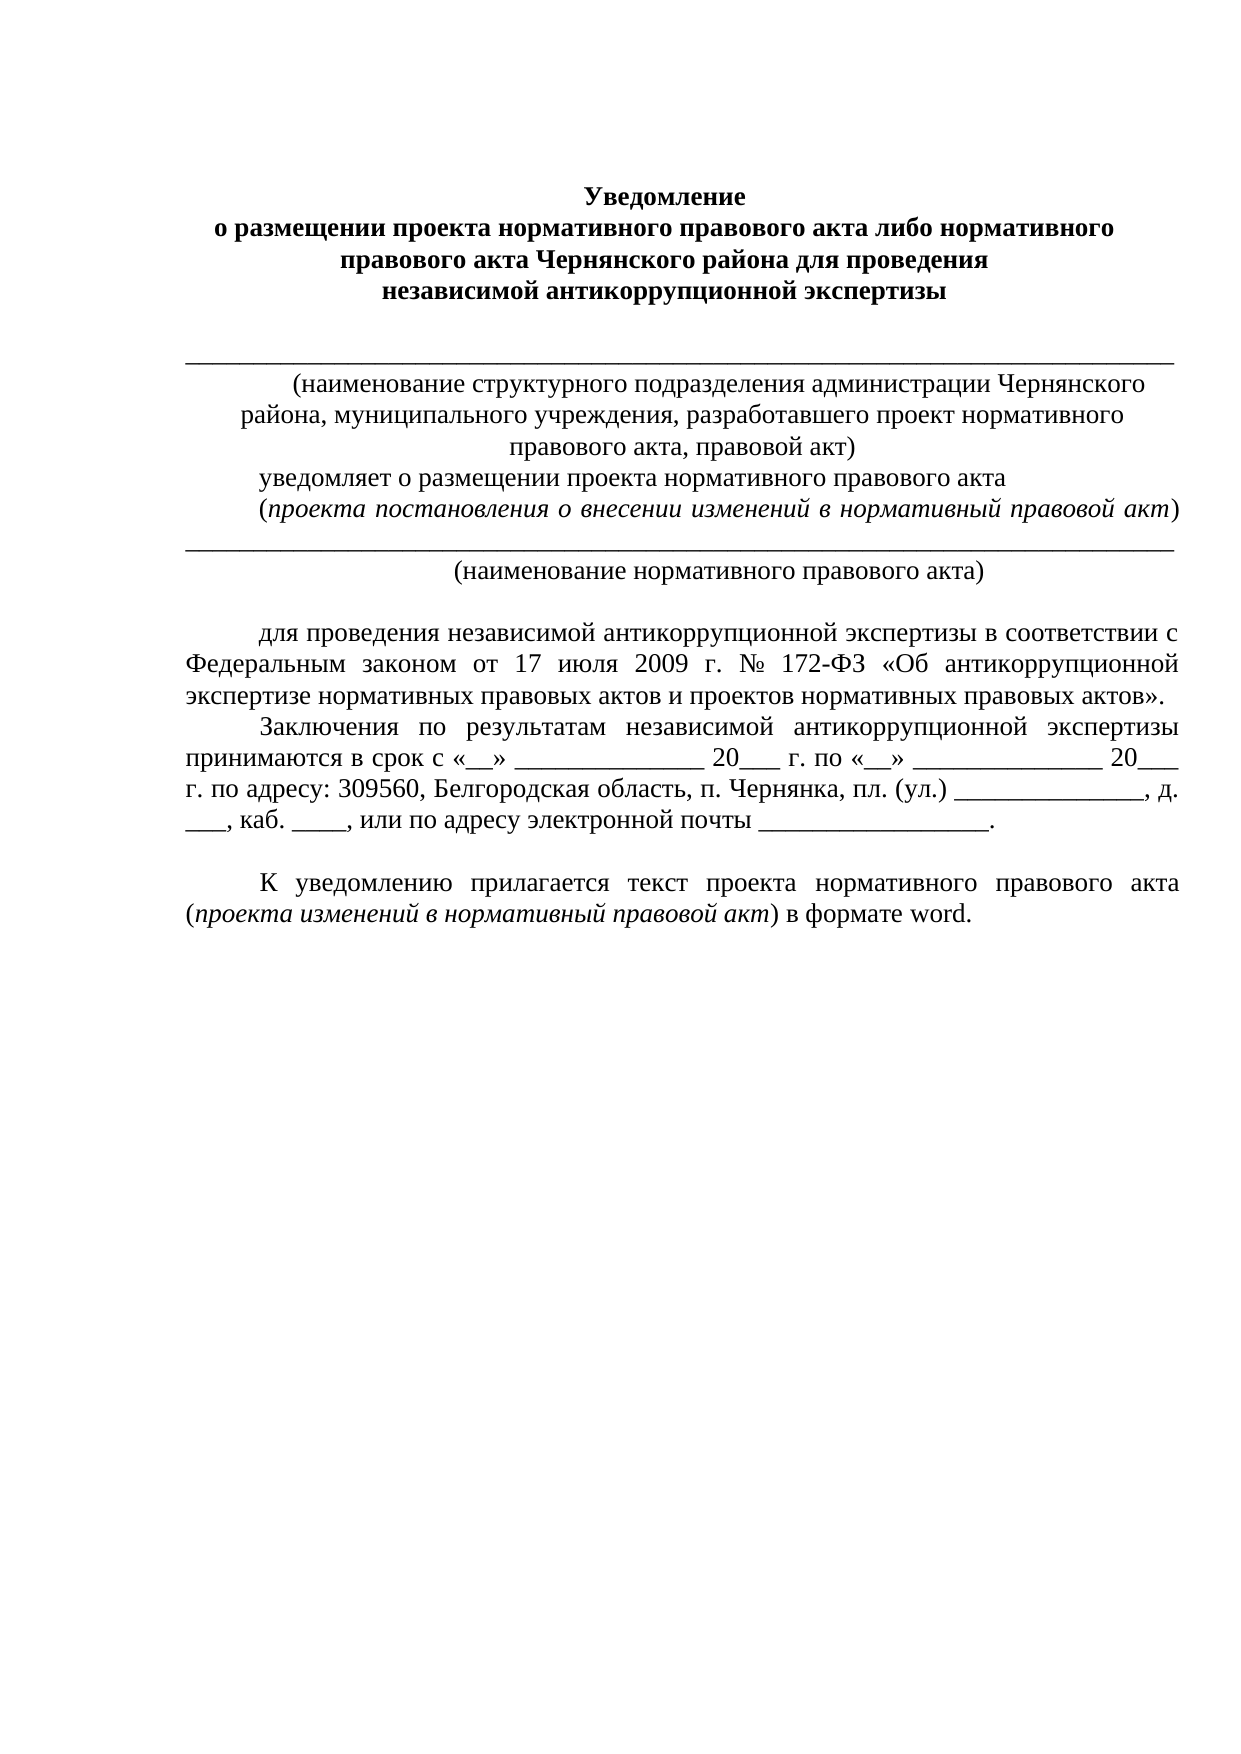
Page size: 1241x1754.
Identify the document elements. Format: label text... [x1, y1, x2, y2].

text о размещении проекта нормативного правового акта либо нормативного правового акта Чернянского района для проведения [177, 212, 1152, 274]
text независимой антикоррупционной экспертизы [177, 274, 1152, 305]
text Уведомление [177, 180, 1152, 212]
table_header _________________________________________________________________________ (наименование структурного подразделения администрации Чернянского района, муниципального учреждения, разработавшего проект нормативного правового акта, правовой акт) уведомляет о размещении проекта нормативного правового акта (проекта постановления о внесении изменений в нормативный правовой акт) _________________________________________________________________________ (наименование нормативного правового акта) для проведения независимой антикоррупционной экспертизы в соответствии с Федеральным законом от 17 июля 2009 г. № 172-ФЗ «Об антикоррупционной экспертизе нормативных правовых актов и проектов нормативных правовых актов». [166, 336, 1192, 710]
table_cell Заключения по результатам независимой антикоррупционной экспертизы принимаются в срок с «__» ______________ 20___ г. по «__» ______________ 20___ г. по адресу: 309560, Белгородская область, п. Чернянка, пл. (ул.) ______________, д. ___, каб. ____, или по адресу электронной почты _________________. К уведомлению прилагается текст проекта нормативного правового акта (проекта изменений в нормативный правовой акт) в формате word. [166, 710, 1192, 990]
